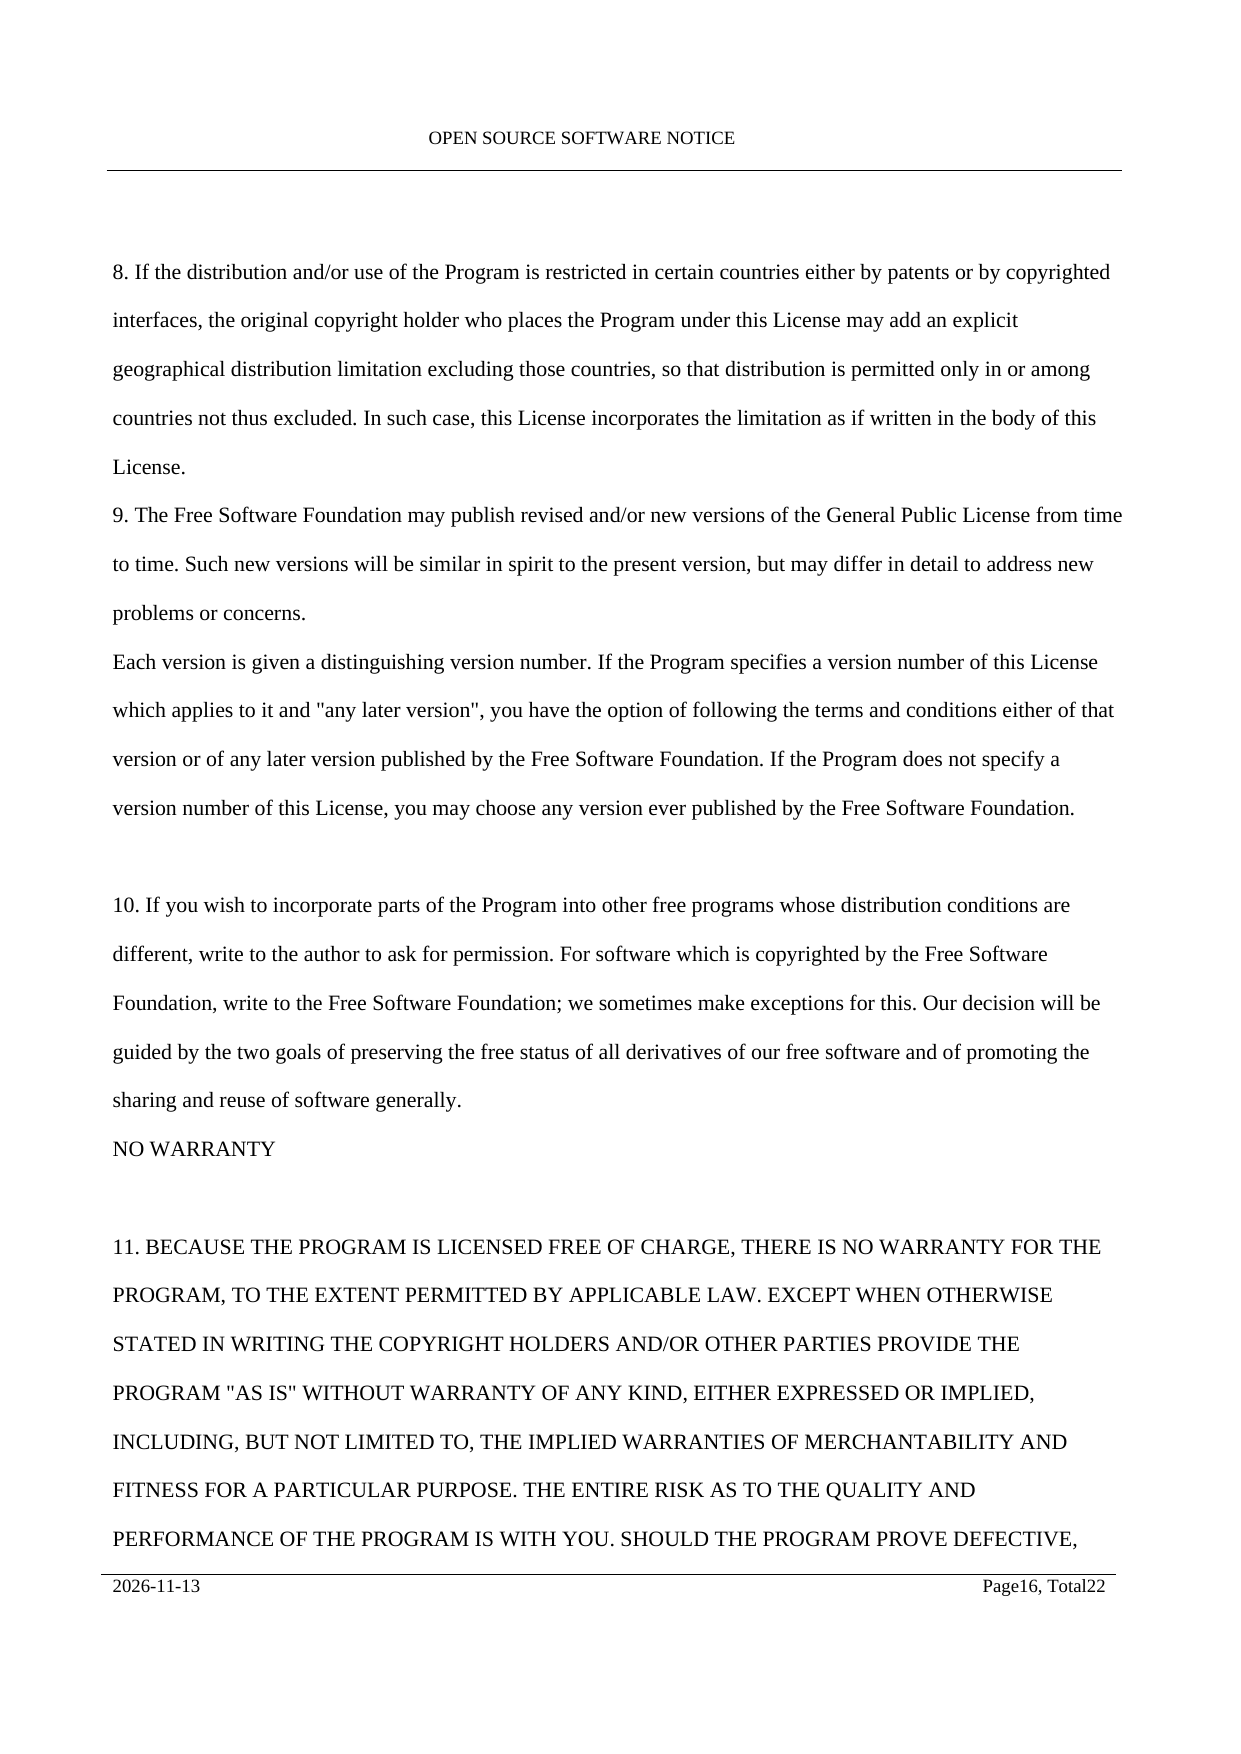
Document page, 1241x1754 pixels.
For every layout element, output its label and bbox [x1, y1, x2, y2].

text [112, 206, 1128, 1555]
